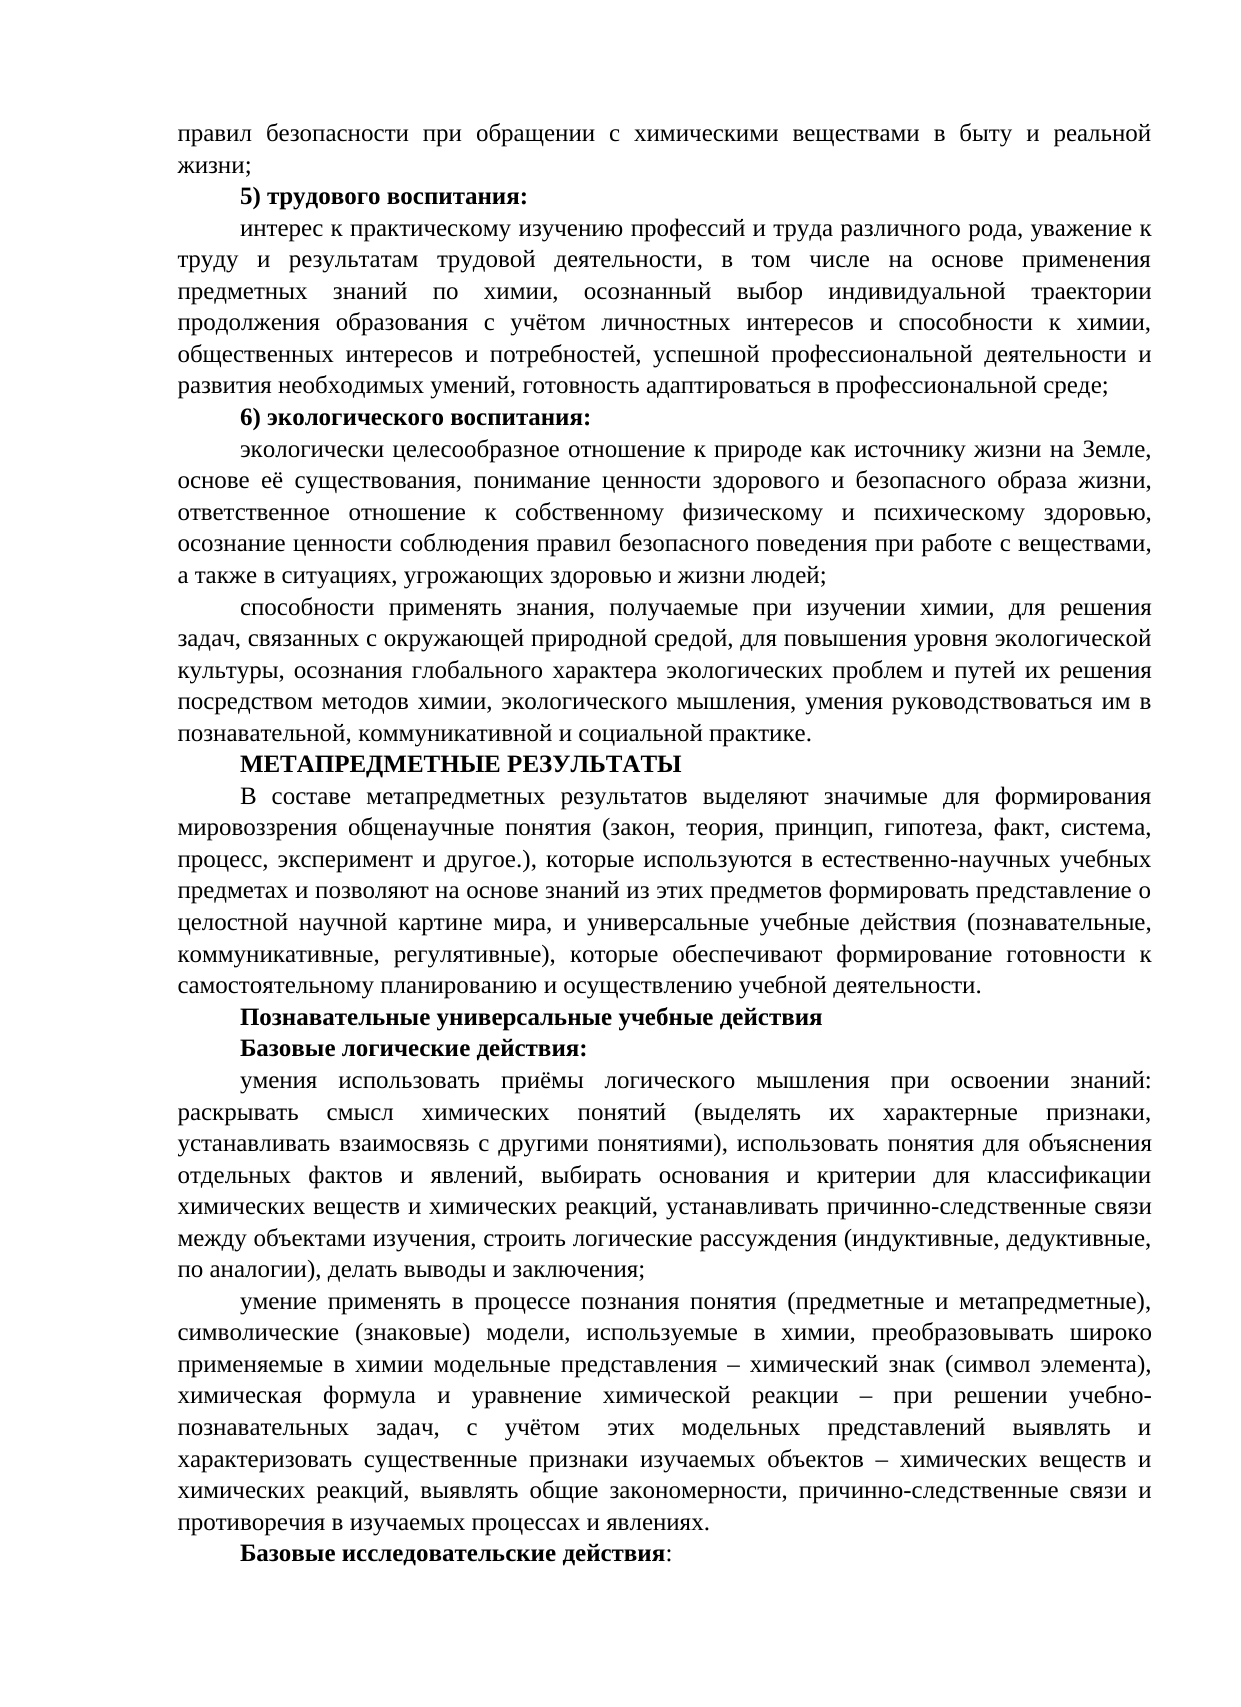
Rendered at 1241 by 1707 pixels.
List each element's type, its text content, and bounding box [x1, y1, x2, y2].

text 5) трудового воспитания: [177, 181, 1152, 210]
text умения использовать приёмы логического мышления при освоении знаний: раскрывать смысл химических понятий (выделять их характерные признаки, устанавливать взаимосвязь с другими понятиями), использовать понятия для объяснения отдельных фактов и явлений, выбирать основания и критерии для классификации химических веществ и химических реакций, устанавливать причинно-следственные связи между объектами изучения, строить логические рассуждения (индуктивные, дедуктивные, по аналогии), делать выводы и заключения; [177, 1065, 1152, 1283]
text 6) экологического воспитания: [177, 402, 1152, 431]
text Базовые исследовательские действия: [177, 1538, 1152, 1567]
text интерес к практическому изучению профессий и труда различного рода, уважение к труду и результатам трудовой деятельности, в том числе на основе применения предметных знаний по химии, осознанный выбор индивидуальной траектории продолжения образования с учётом личностных интересов и способности к химии, общественных интересов и потребностей, успешной профессиональной деятельности и развития необходимых умений, готовность адаптироваться в профессиональной среде; [177, 213, 1152, 399]
text МЕТАПРЕДМЕТНЫЕ РЕЗУЛЬТАТЫ [177, 749, 1152, 778]
text Базовые логические действия: [177, 1033, 1152, 1062]
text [177, 118, 1152, 178]
text Познавательные универсальные учебные действия [177, 1002, 1152, 1031]
text экологически целесообразное отношение к природе как источнику жизни на Земле, основе её существования, понимание ценности здорового и безопасного образа жизни, ответственное отношение к собственному физическому и психическому здоровью, осознание ценности соблюдения правил безопасного поведения при работе с веществами, а также в ситуациях, угрожающих здоровью и жизни людей; [177, 434, 1152, 589]
text умение применять в процессе познания понятия (предметные и метапредметные), символические (знаковые) модели, используемые в химии, преобразовывать широко применяемые в химии модельные представления – химический знак (символ элемента), химическая формула и уравнение химической реакции – при решении учебно-познавательных задач, с учётом этих модельных представлений выявлять и характеризовать существенные признаки изучаемых объектов – химических веществ и химических реакций, выявлять общие закономерности, причинно-следственные связи и противоречия в изучаемых процессах и явлениях. [177, 1286, 1152, 1536]
text В составе метапредметных результатов выделяют значимые для формирования мировоззрения общенаучные понятия (закон, теория, принцип, гипотеза, факт, система, процесс, эксперимент и другое.), которые используются в естественно-научных учебных предметах и позволяют на основе знаний из этих предметов формировать представление о целостной научной картине мира, и универсальные учебные действия (познавательные, коммуникативные, регулятивные), которые обеспечивают формирование готовности к самостоятельному планированию и осуществлению учебной деятельности. [177, 781, 1152, 999]
text способности применять знания, получаемые при изучении химии, для решения задач, связанных с окружающей природной средой, для повышения уровня экологической культуры, осознания глобального характера экологических проблем и путей их решения посредством методов химии, экологического мышления, умения руководствоваться им в познавательной, коммуникативной и социальной практике. [177, 592, 1152, 747]
